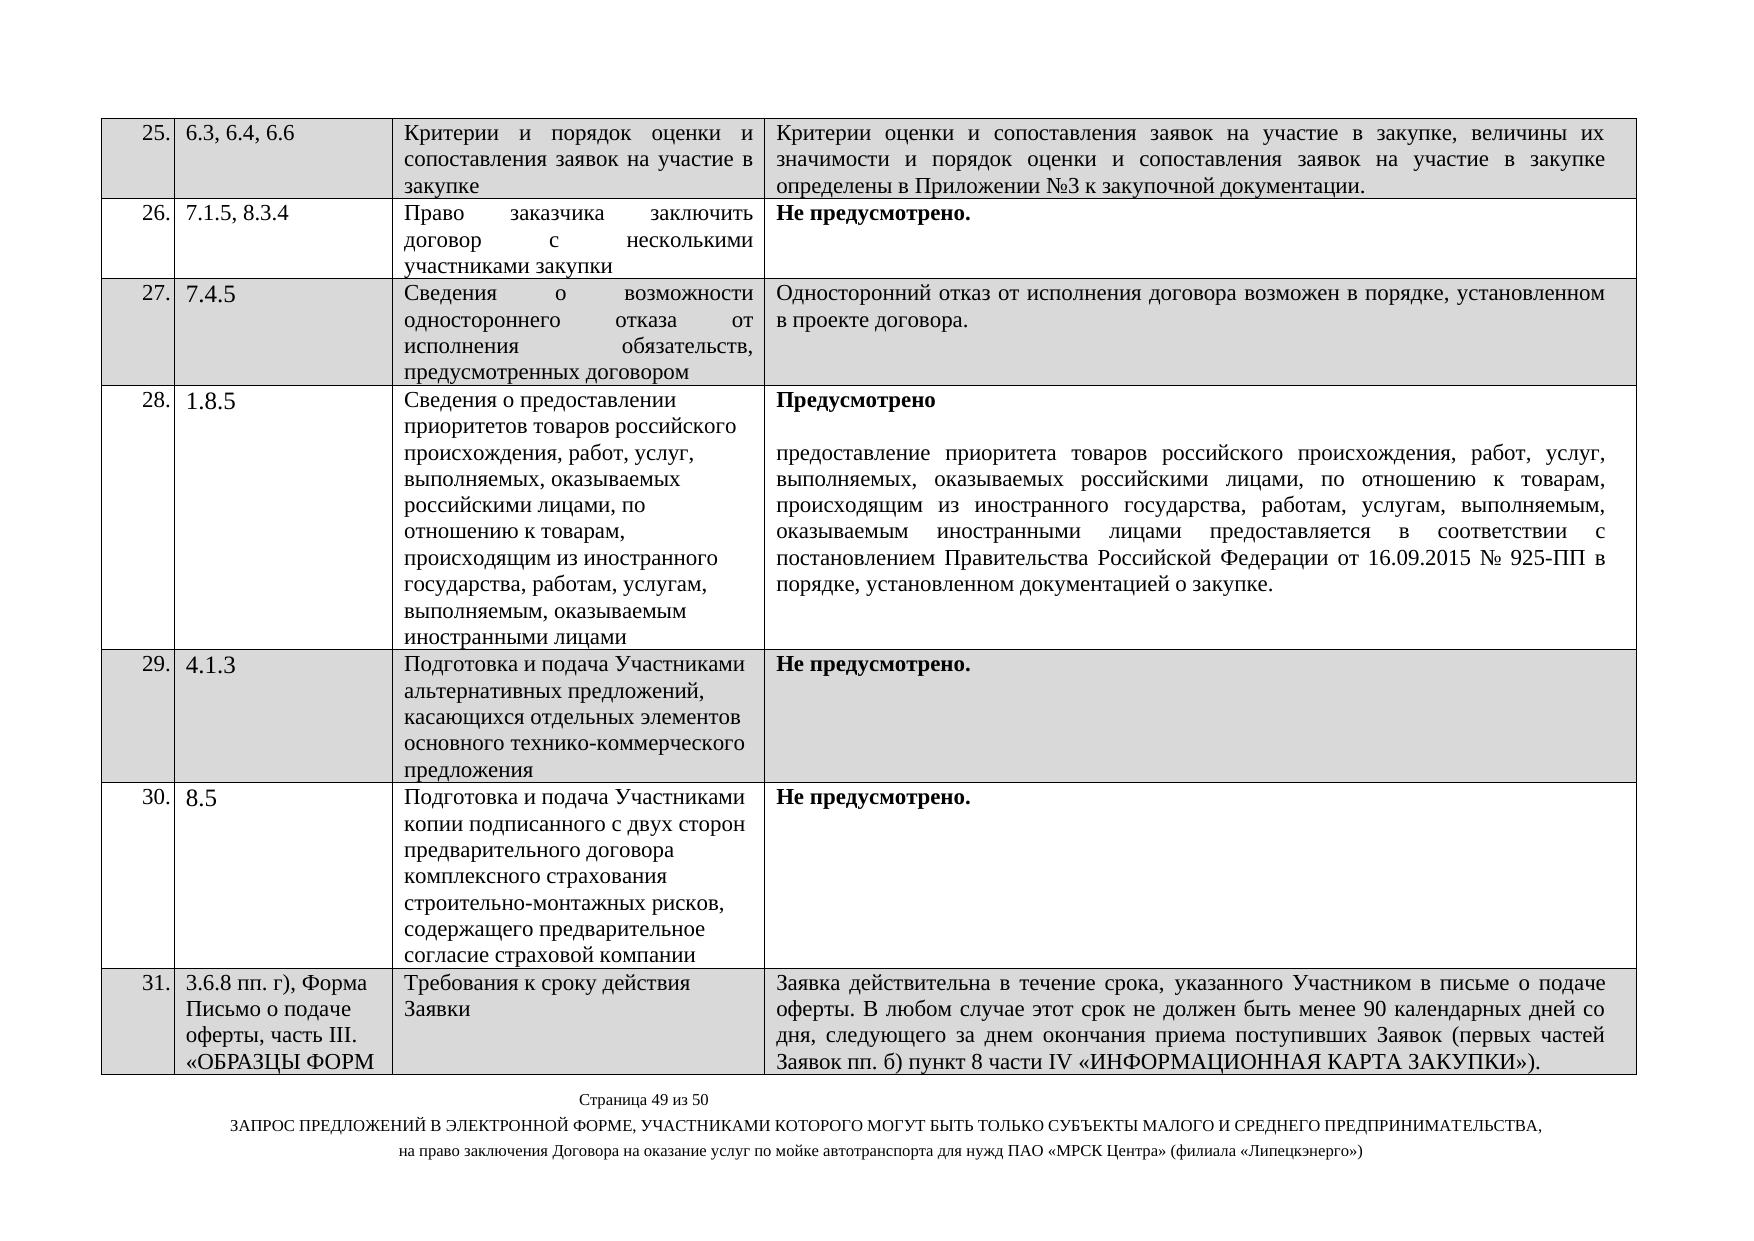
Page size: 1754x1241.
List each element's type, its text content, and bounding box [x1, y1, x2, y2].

table_cell Не предусмотрено. [765, 783, 1636, 968]
table_cell 4.1.3 [175, 650, 392, 782]
table_cell [102, 279, 174, 385]
table_cell Критерии и порядок оценки и сопоставления заявок на участие в закупке [393, 119, 764, 198]
table_cell 6.3, 6.4, 6.6 [175, 119, 392, 198]
table_cell Односторонний отказ от исполнения договора возможен в порядке, установленном в проекте договора. [765, 279, 1636, 385]
table_cell Предусмотрено предоставление приоритета товаров российского происхождения, работ, услуг, выполняемых, оказываемых российскими лицами, по отношению к товарам, происходящим из иностранного государства, работам, услугам, выполняемым, оказываемым иностранными лицами предоставляется в соответствии с постановлением Правительства Российской Федерации от 16.09.2015 № 925-ПП в порядке, установленном документацией о закупке. [765, 386, 1636, 649]
table_cell 8.5 [175, 783, 392, 968]
table_cell [102, 386, 174, 649]
table_cell Не предусмотрено. [765, 199, 1636, 278]
table_cell Право заказчика заключить договор с несколькими участниками закупки [393, 199, 764, 278]
table_cell Критерии оценки и сопоставления заявок на участие в закупке, величины их значимости и порядок оценки и сопоставления заявок на участие в закупке определены в Приложении №3 к закупочной документации. [765, 119, 1636, 198]
table_cell 1.8.5 [175, 386, 392, 649]
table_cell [175, 969, 392, 1074]
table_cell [765, 969, 1636, 1074]
table_cell [102, 969, 174, 1074]
table_cell Сведения о предоставлении приоритетов товаров российского происхождения, работ, услуг, выполняемых, оказываемых российскими лицами, по отношению к товарам, происходящим из иностранного государства, работам, услугам, выполняемым, оказываемым иностранными лицами [393, 386, 764, 649]
table_cell [102, 783, 174, 968]
table_cell [102, 119, 174, 198]
table_cell 7.1.5, 8.3.4 [175, 199, 392, 278]
table_cell Подготовка и подача Участниками альтернативных предложений, касающихся отдельных элементов основного технико-коммерческого предложения [393, 650, 764, 782]
table_cell [102, 650, 174, 782]
table_cell 7.4.5 [175, 279, 392, 385]
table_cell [393, 969, 764, 1074]
table_cell Сведения о возможности одностороннего отказа от исполнения обязательств, предусмотренных договором [393, 279, 764, 385]
table_cell Не предусмотрено. [765, 650, 1636, 782]
table_cell [102, 199, 174, 278]
table_cell Подготовка и подача Участниками копии подписанного с двух сторон предварительного договора комплексного страхования строительно-монтажных рисков, содержащего предварительное согласие страховой компании [393, 783, 764, 968]
